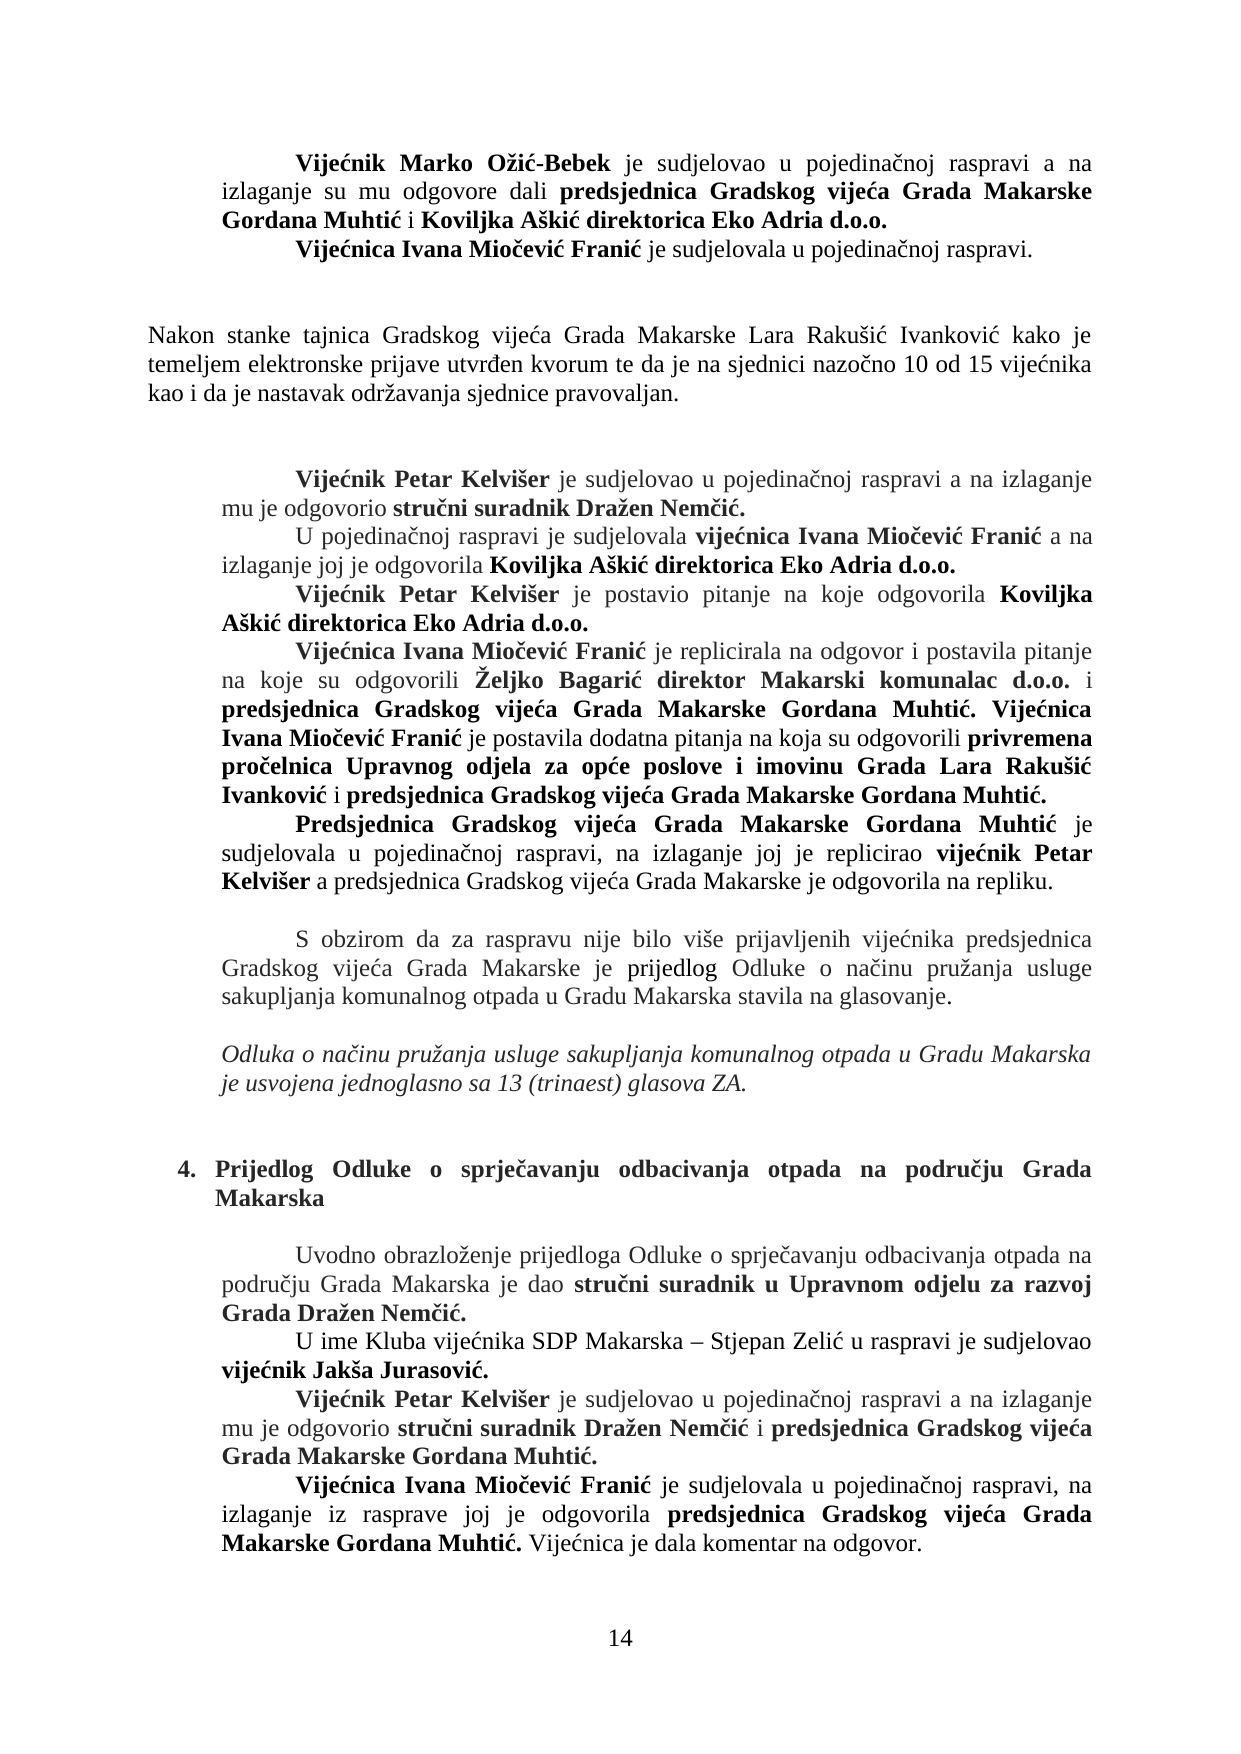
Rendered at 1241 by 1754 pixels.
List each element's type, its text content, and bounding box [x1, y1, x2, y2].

text S obzirom da za raspravu nije bilo više prijavljenih vijećnika predsjednica Gradskog vijeća Grada Makarske je prijedlog Odluke o načinu pružanja usluge sakupljanja komunalnog otpada u Gradu Makarska stavila na glasovanje. [221, 924, 1093, 1010]
text Uvodno obrazloženje prijedloga Odluke o sprječavanju odbacivanja otpada na području Grada Makarska je dao stručni suradnik u Upravnom odjelu za razvoj Grada Dražen Nemčić. [221, 1240, 1093, 1326]
text Nakon stanke tajnica Gradskog vijeća Grada Makarske Lara Rakušić Ivanković kako je temeljem elektronske prijave utvrđen kvorum te da je na sjednici nazočno 10 od 15 vijećnika kao i da je nastavak održavanja sjednice pravovaljan. [148, 320, 1093, 406]
text Vijećnik Petar Kelvišer je postavio pitanje na koje odgovorila Koviljka Aškić direktorica Eko Adria d.o.o. [221, 579, 1093, 636]
text Vijećnica Ivana Miočević Franić je replicirala na odgovor i postavila pitanje na koje su odgovorili Željko Bagarić direktor Makarski komunalac d.o.o. i predsjednica Gradskog vijeća Grada Makarske Gordana Muhtić. Vijećnica Ivana Miočević Franić je postavila dodatna pitanja na koja su odgovorili privremena pročelnica Upravnog odjela za opće poslove i imovinu Grada Lara Rakušić Ivanković i predsjednica Gradskog vijeća Grada Makarske Gordana Muhtić. [221, 636, 1093, 809]
list Prijedlog Odluke o sprječavanju odbacivanja otpada na području Grada Makarska [177, 1154, 1093, 1211]
text Odluka o načinu pružanja usluge sakupljanja komunalnog otpada u Gradu Makarska je usvojena jednoglasno sa 13 (trinaest) glasova ZA. [221, 1039, 1093, 1096]
text Vijećnica Ivana Miočević Franić je sudjelovala u pojedinačnoj raspravi. [221, 234, 1093, 263]
text U pojedinačnoj raspravi je sudjelovala vijećnica Ivana Miočević Franić a na izlaganje joj je odgovorila Koviljka Aškić direktorica Eko Adria d.o.o. [221, 521, 1093, 579]
text Predsjednica Gradskog vijeća Grada Makarske Gordana Muhtić je sudjelovala u pojedinačnoj raspravi, na izlaganje joj je replicirao vijećnik Petar Kelvišer a predsjednica Gradskog vijeća Grada Makarske je odgovorila na repliku. [221, 809, 1093, 895]
text Vijećnik Petar Kelvišer je sudjelovao u pojedinačnoj raspravi a na izlaganje mu je odgovorio stručni suradnik Dražen Nemčić i predsjednica Gradskog vijeća Grada Makarske Gordana Muhtić. [221, 1384, 1093, 1470]
text Vijećnik Marko Ožić-Bebek je sudjelovao u pojedinačnoj raspravi a na izlaganje su mu odgovore dali predsjednica Gradskog vijeća Grada Makarske Gordana Muhtić i Koviljka Aškić direktorica Eko Adria d.o.o. [221, 148, 1093, 234]
text Vijećnik Petar Kelvišer je sudjelovao u pojedinačnoj raspravi a na izlaganje mu je odgovorio stručni suradnik Dražen Nemčić. [221, 464, 1093, 521]
text Vijećnica Ivana Miočević Franić je sudjelovala u pojedinačnoj raspravi, na izlaganje iz rasprave joj je odgovorila predsjednica Gradskog vijeća Grada Makarske Gordana Muhtić. Vijećnica je dala komentar na odgovor. [221, 1470, 1093, 1556]
text U ime Kluba vijećnika SDP Makarska – Stjepan Zelić u raspravi je sudjelovao vijećnik Jakša Jurasović. [221, 1326, 1093, 1384]
